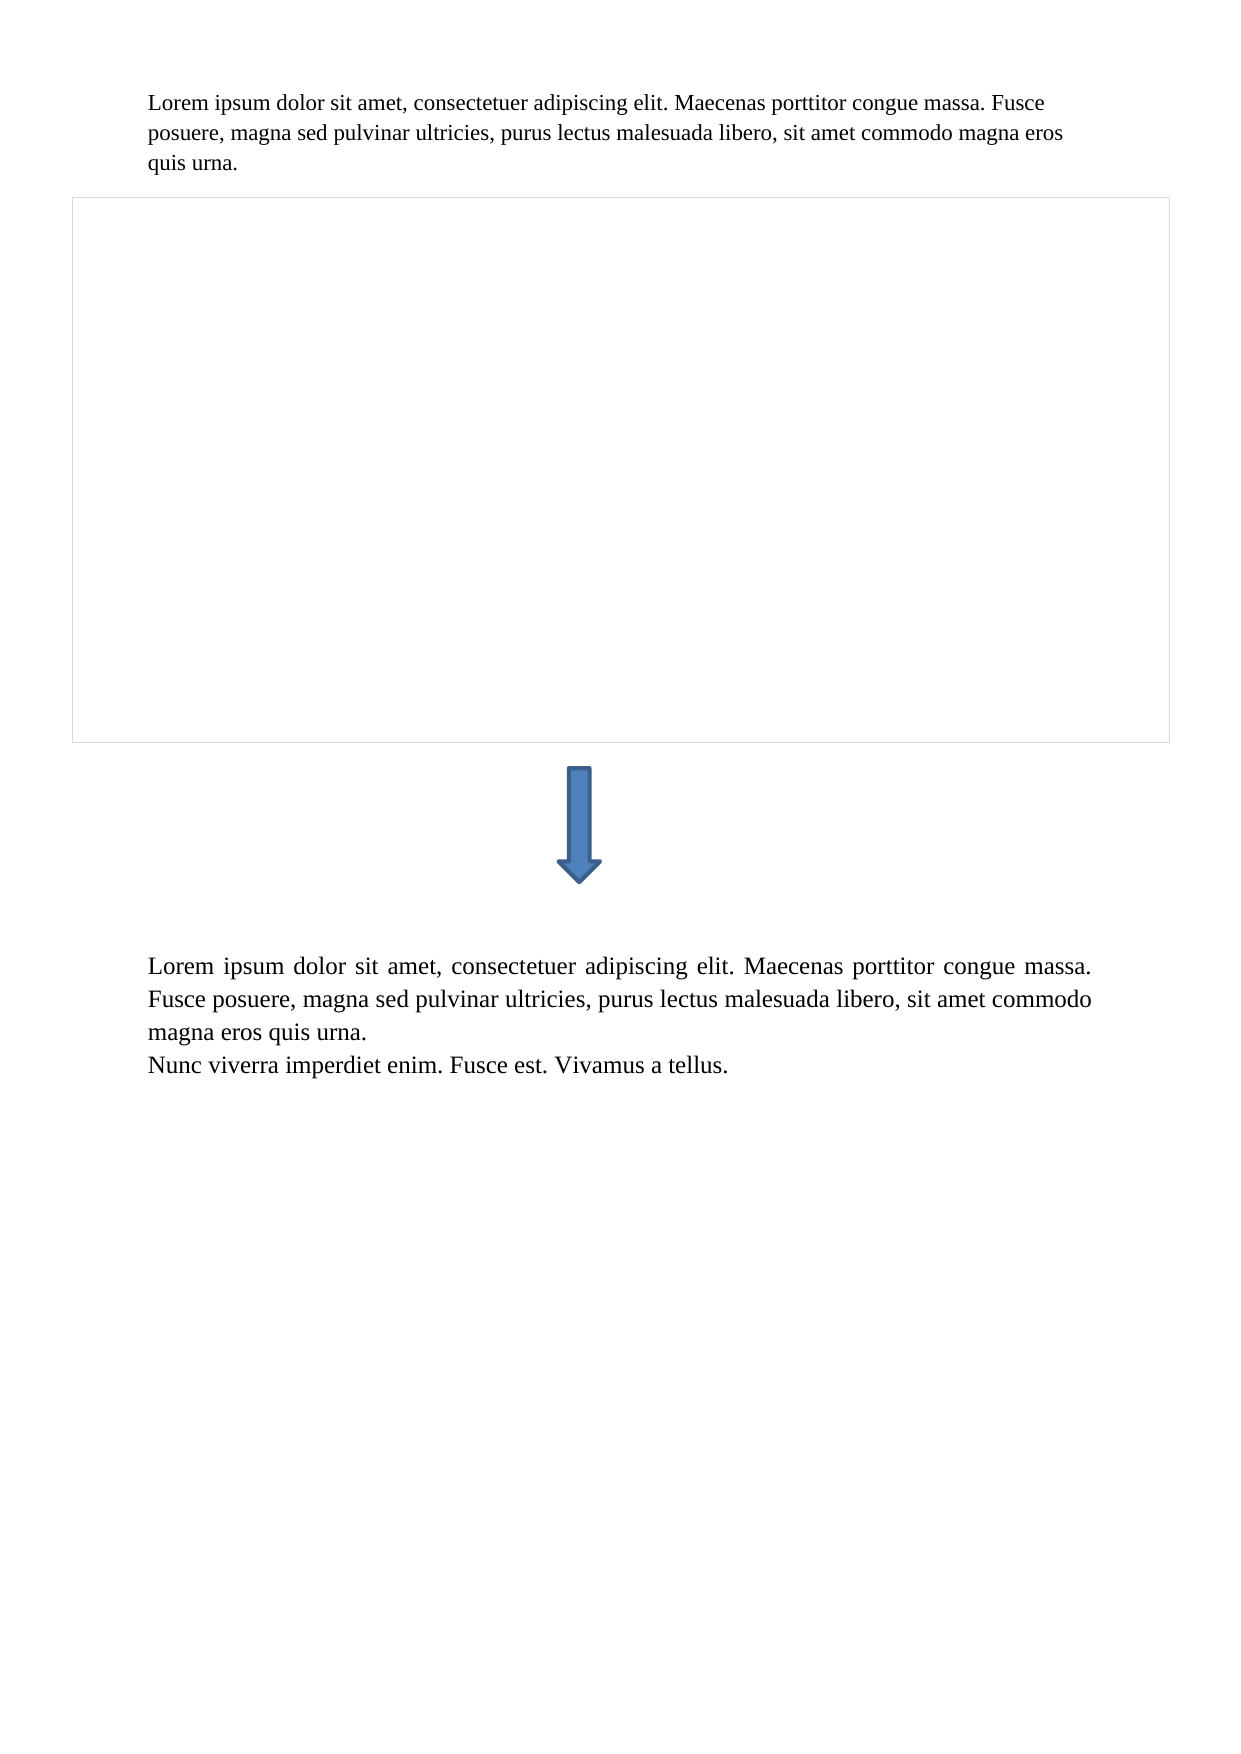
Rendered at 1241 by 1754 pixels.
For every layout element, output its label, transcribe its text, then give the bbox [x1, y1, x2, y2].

text Nunc viverra imperdiet enim. Fusce est. Vivamus a tellus. [148, 1050, 1093, 1079]
text Lorem ipsum dolor sit amet, consectetuer adipiscing elit. Maecenas porttitor congue massa. Fusce posuere, magna sed pulvinar ultricies, purus lectus malesuada libero, sit amet commodo magna eros quis urna. [148, 89, 1093, 175]
text Lorem ipsum dolor sit amet, consectetuer adipiscing elit. Maecenas porttitor congue massa. Fusce posuere, magna sed pulvinar ultricies, purus lectus malesuada libero, sit amet commodo magna eros quis urna. [148, 951, 1093, 1046]
